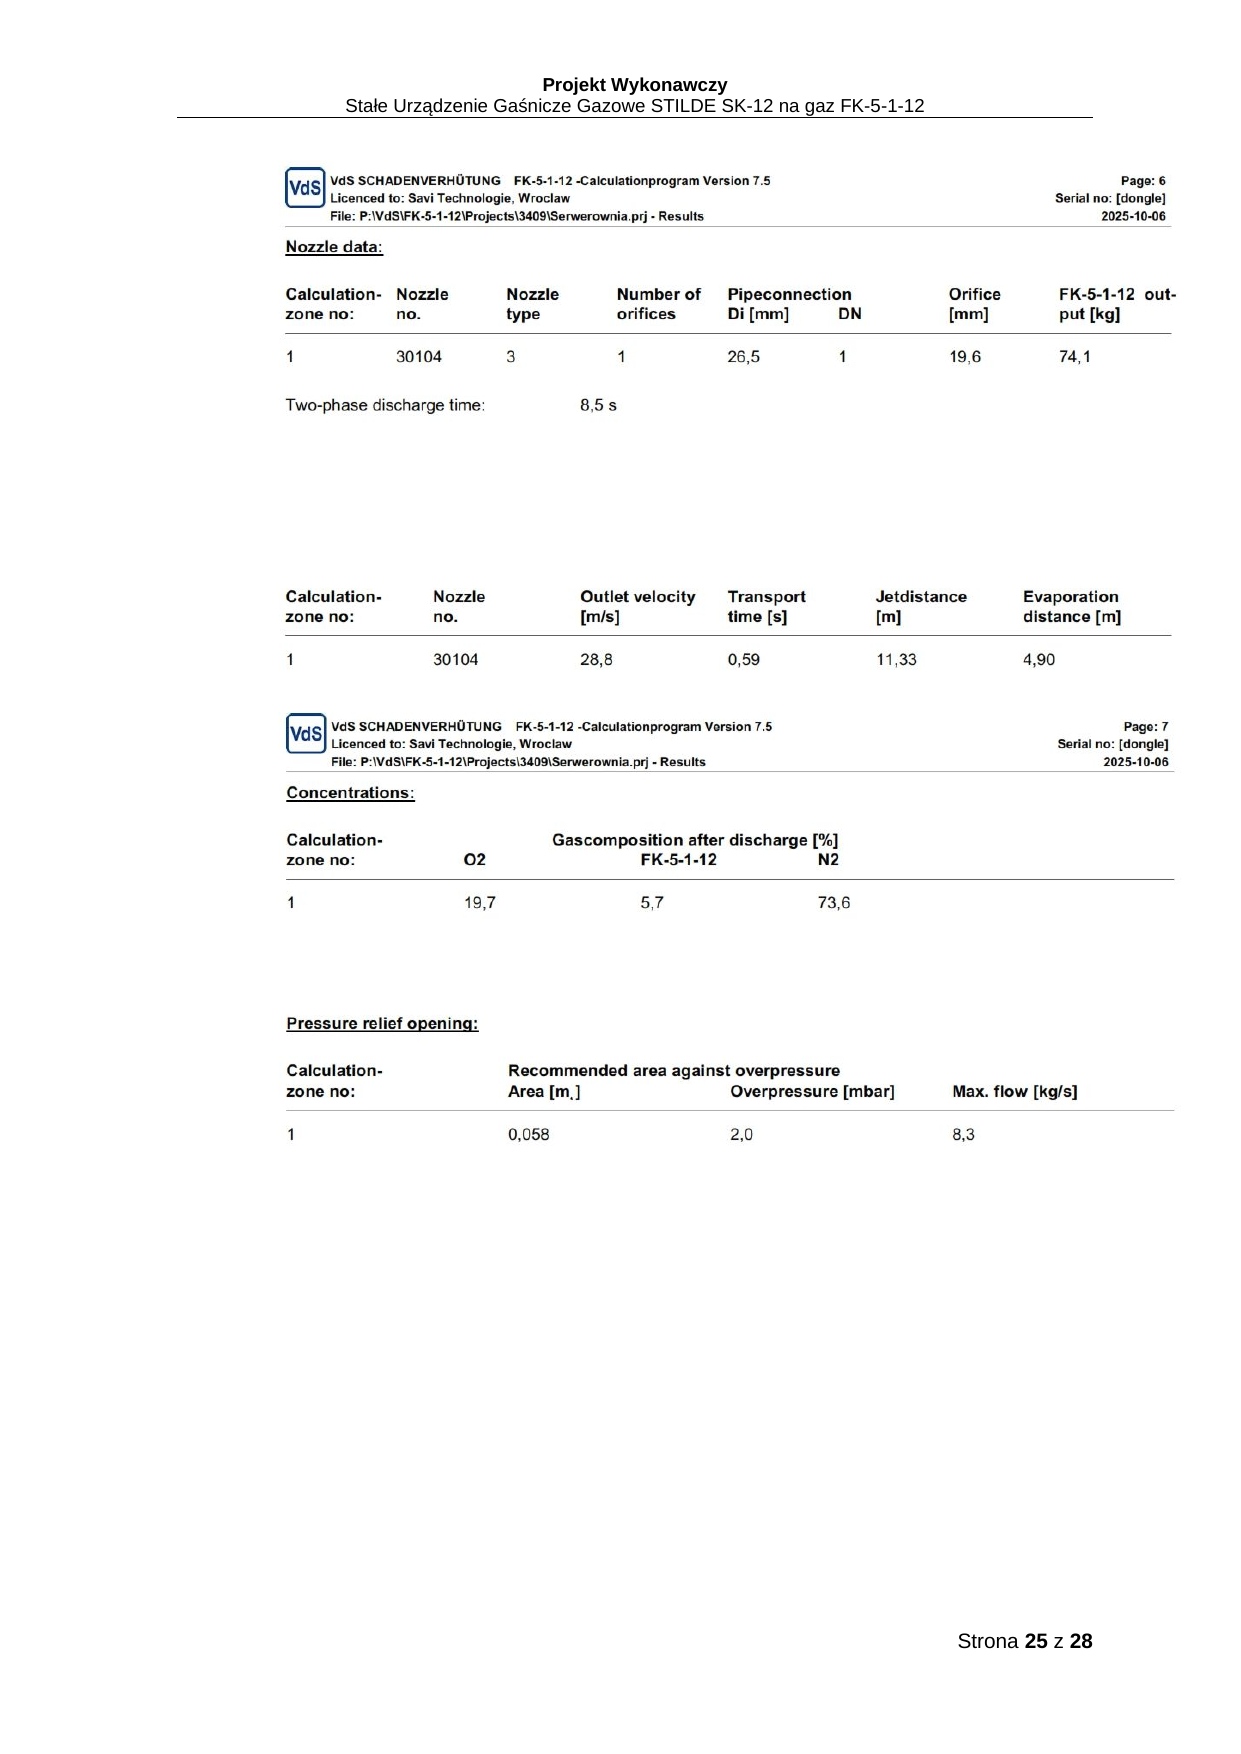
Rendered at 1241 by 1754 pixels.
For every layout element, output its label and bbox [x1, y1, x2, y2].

picture [265, 147, 1182, 1160]
